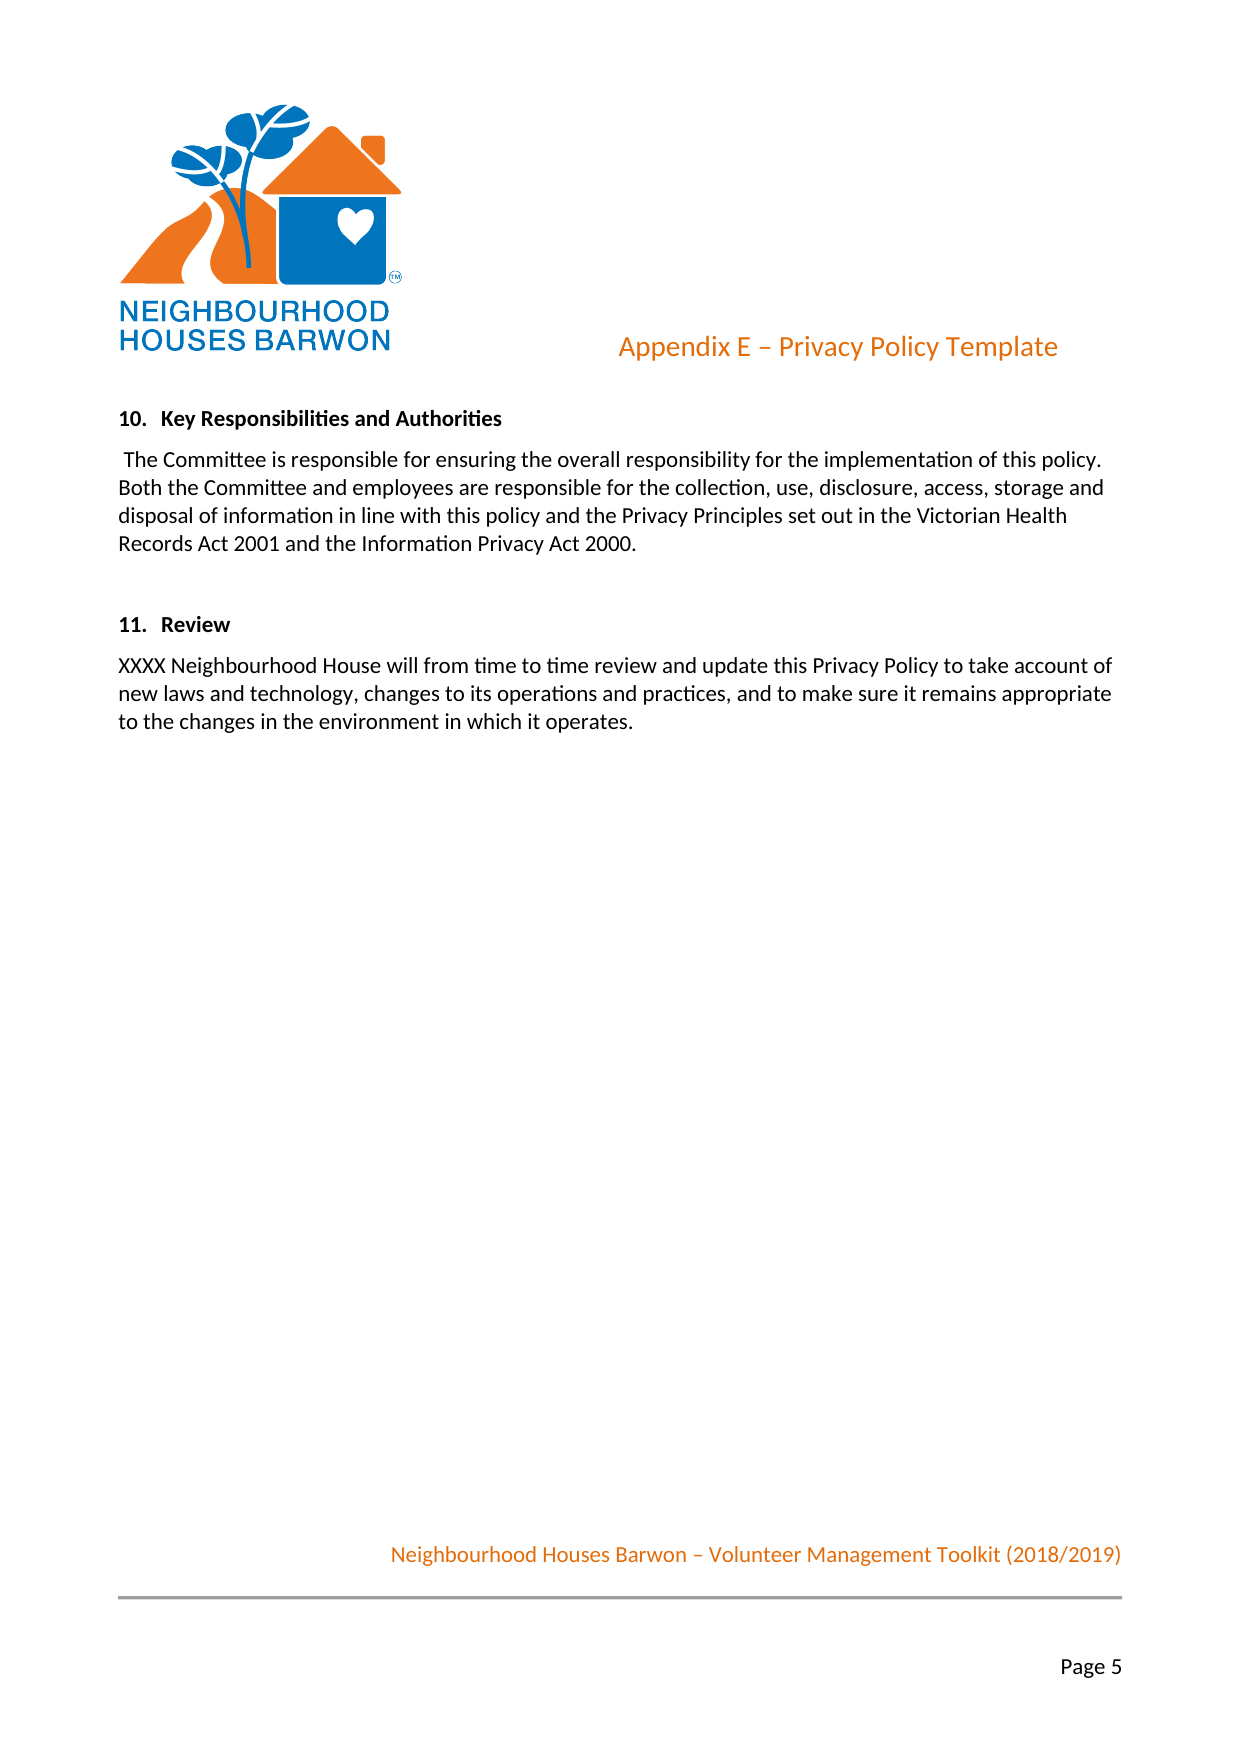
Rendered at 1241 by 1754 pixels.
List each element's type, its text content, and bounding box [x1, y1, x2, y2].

text XXXX Neighbourhood House will from time to time review and update this Privacy Policy to take account of new laws and technology, changes to its operations and practices, and to make sure it remains appropriate to the changes in the environment in which it operates. [118, 651, 1122, 735]
text The Committee is responsible for ensuring the overall responsibility for the implementation of this policy. Both the Committee and employees are responsible for the collection, use, disclosure, access, storage and disposal of information in line with this policy and the Privacy Principles set out in the Victorian Health Records Act 2001 and the Information Privacy Act 2000. [118, 445, 1122, 557]
list Review [118, 610, 1122, 638]
list Key Responsibilities and Authorities [118, 404, 1122, 433]
picture [118, 101, 404, 357]
